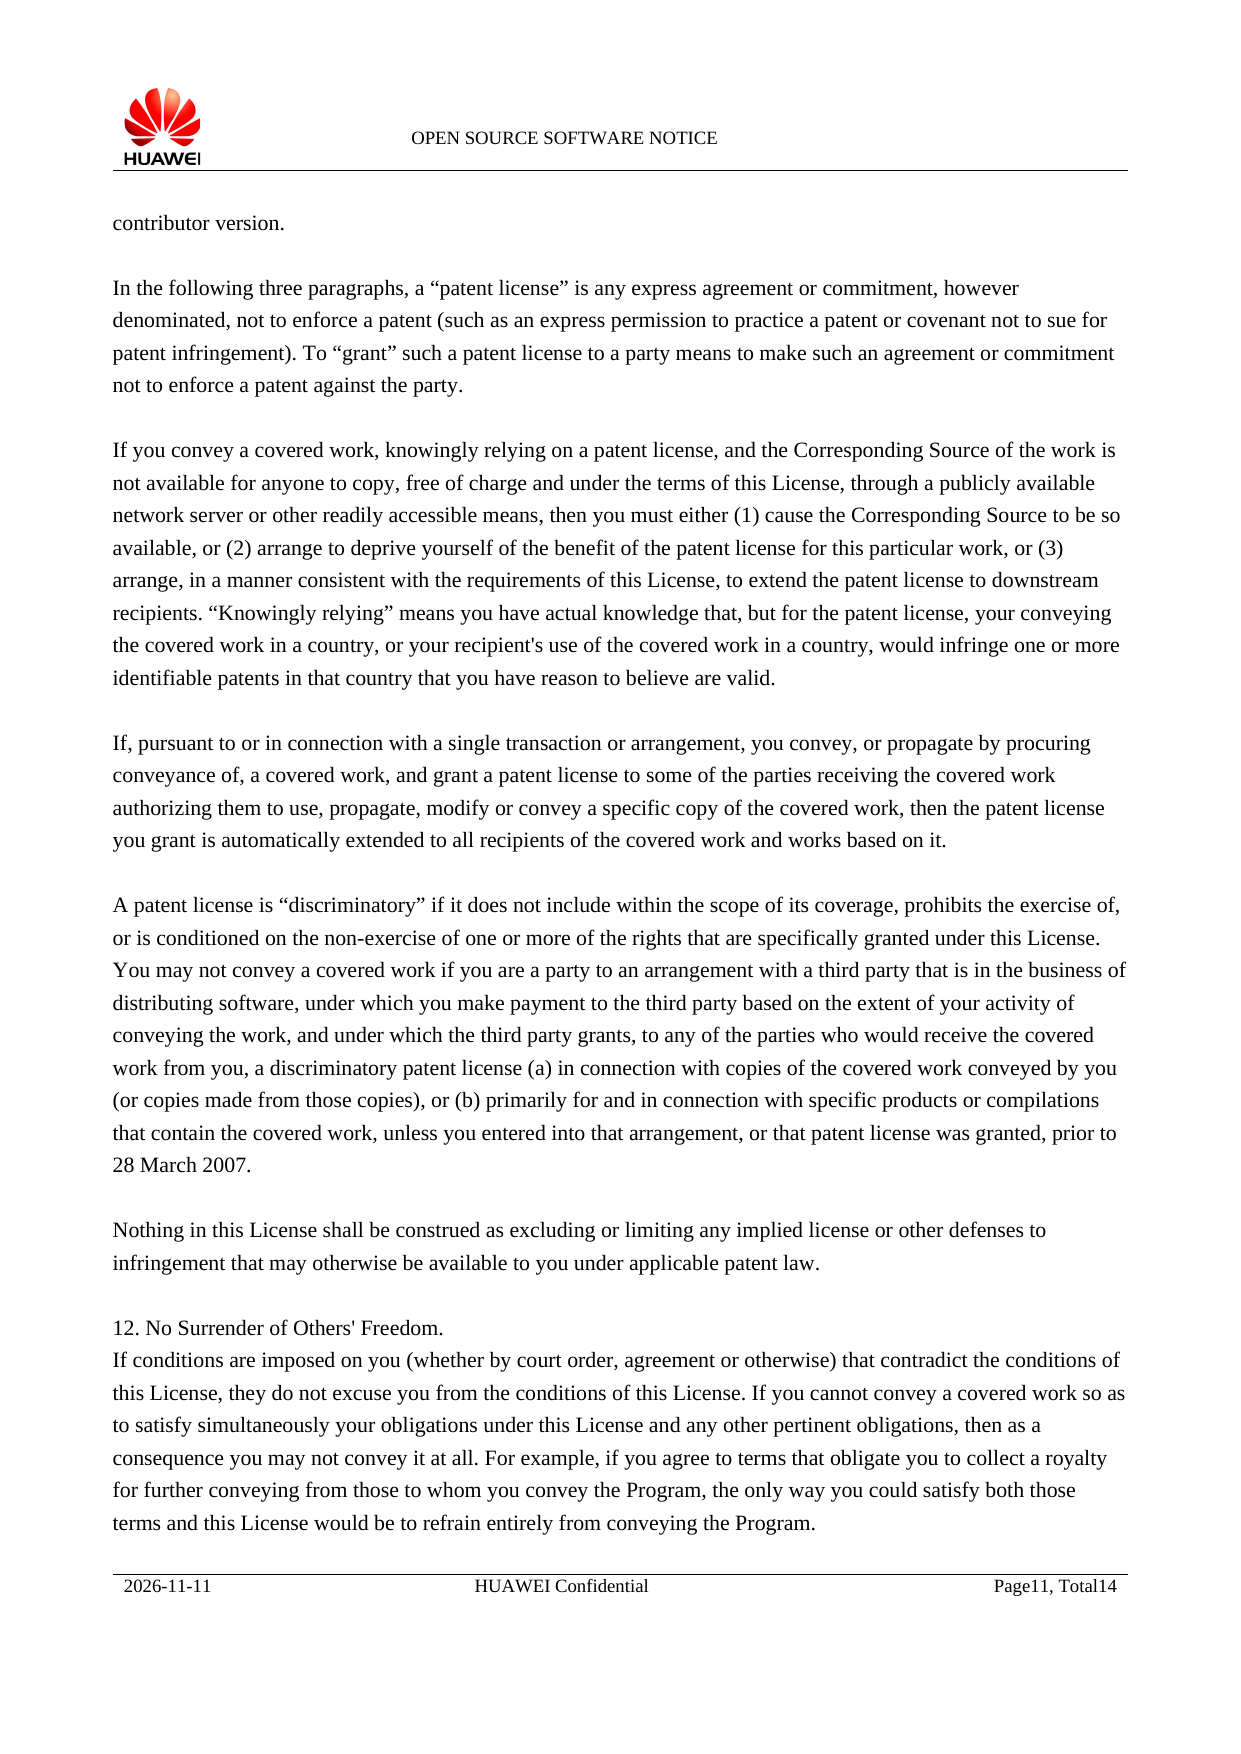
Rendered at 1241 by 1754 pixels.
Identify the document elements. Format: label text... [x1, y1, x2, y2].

text Nothing in this License shall be construed as excluding or limiting any implied license or other defenses to infringement that may otherwise be available to you under applicable patent law. [112, 1214, 1128, 1279]
picture [124, 88, 201, 165]
text A patent license is “discriminatory” if it does not include within the scope of its coverage, prohibits the exercise of, or is conditioned on the non-exercise of one or more of the rights that are specifically granted under this License. You may not convey a covered work if you are a party to an arrangement with a third party that is in the business of distributing software, under which you make payment to the third party based on the extent of your activity of conveying the work, and under which the third party grants, to any of the parties who would receive the covered work from you, a discriminatory patent license (a) in connection with copies of the covered work conveyed by you (or copies made from those copies), or (b) primarily for and in connection with specific products or compilations that contain the covered work, unless you entered into that arrangement, or that patent license was granted, prior to 28 March 2007. [112, 889, 1128, 1181]
text If, pursuant to or in connection with a single transaction or arrangement, you convey, or propagate by procuring conveyance of, a covered work, and grant a patent license to some of the parties receiving the covered work authorizing them to use, propagate, modify or convey a specific copy of the covered work, then the patent license you grant is automatically extended to all recipients of the covered work and works based on it. [112, 726, 1128, 856]
text If you convey a covered work, knowingly relying on a patent license, and the Corresponding Source of the work is not available for anyone to copy, free of charge and under the terms of this License, through a publicly available network server or other readily accessible means, then you must either (1) cause the Corresponding Source to be so available, or (2) arrange to deprive yourself of the benefit of the patent license for this particular work, or (3) arrange, in a manner consistent with the requirements of this License, to extend the patent license to downstream recipients. “Knowingly relying” means you have actual knowledge that, but for the patent license, your conveying the covered work in a country, or your recipient's use of the covered work in a country, would infringe one or more identifiable patents in that country that you have reason to believe are valid. [112, 434, 1128, 694]
text If conditions are imposed on you (whether by court order, agreement or otherwise) that contradict the conditions of this License, they do not excuse you from the conditions of this License. If you cannot convey a covered work so as to satisfy simultaneously your obligations under this License and any other pertinent obligations, then as a consequence you may not convey it at all. For example, if you agree to terms that obligate you to collect a royalty for further conveying from those to whom you convey the Program, the only way you could satisfy both those terms and this License would be to refrain entirely from conveying the Program. [112, 1344, 1128, 1539]
text 12. No Surrender of Others' Freedom. [112, 1311, 1128, 1344]
text In the following three paragraphs, a “patent license” is any express agreement or commitment, however denominated, not to enforce a patent (such as an express permission to practice a patent or covenant not to sue for patent infringement). To “grant” such a patent license to a party means to make such an agreement or commitment not to enforce a patent against the party. [112, 271, 1128, 401]
